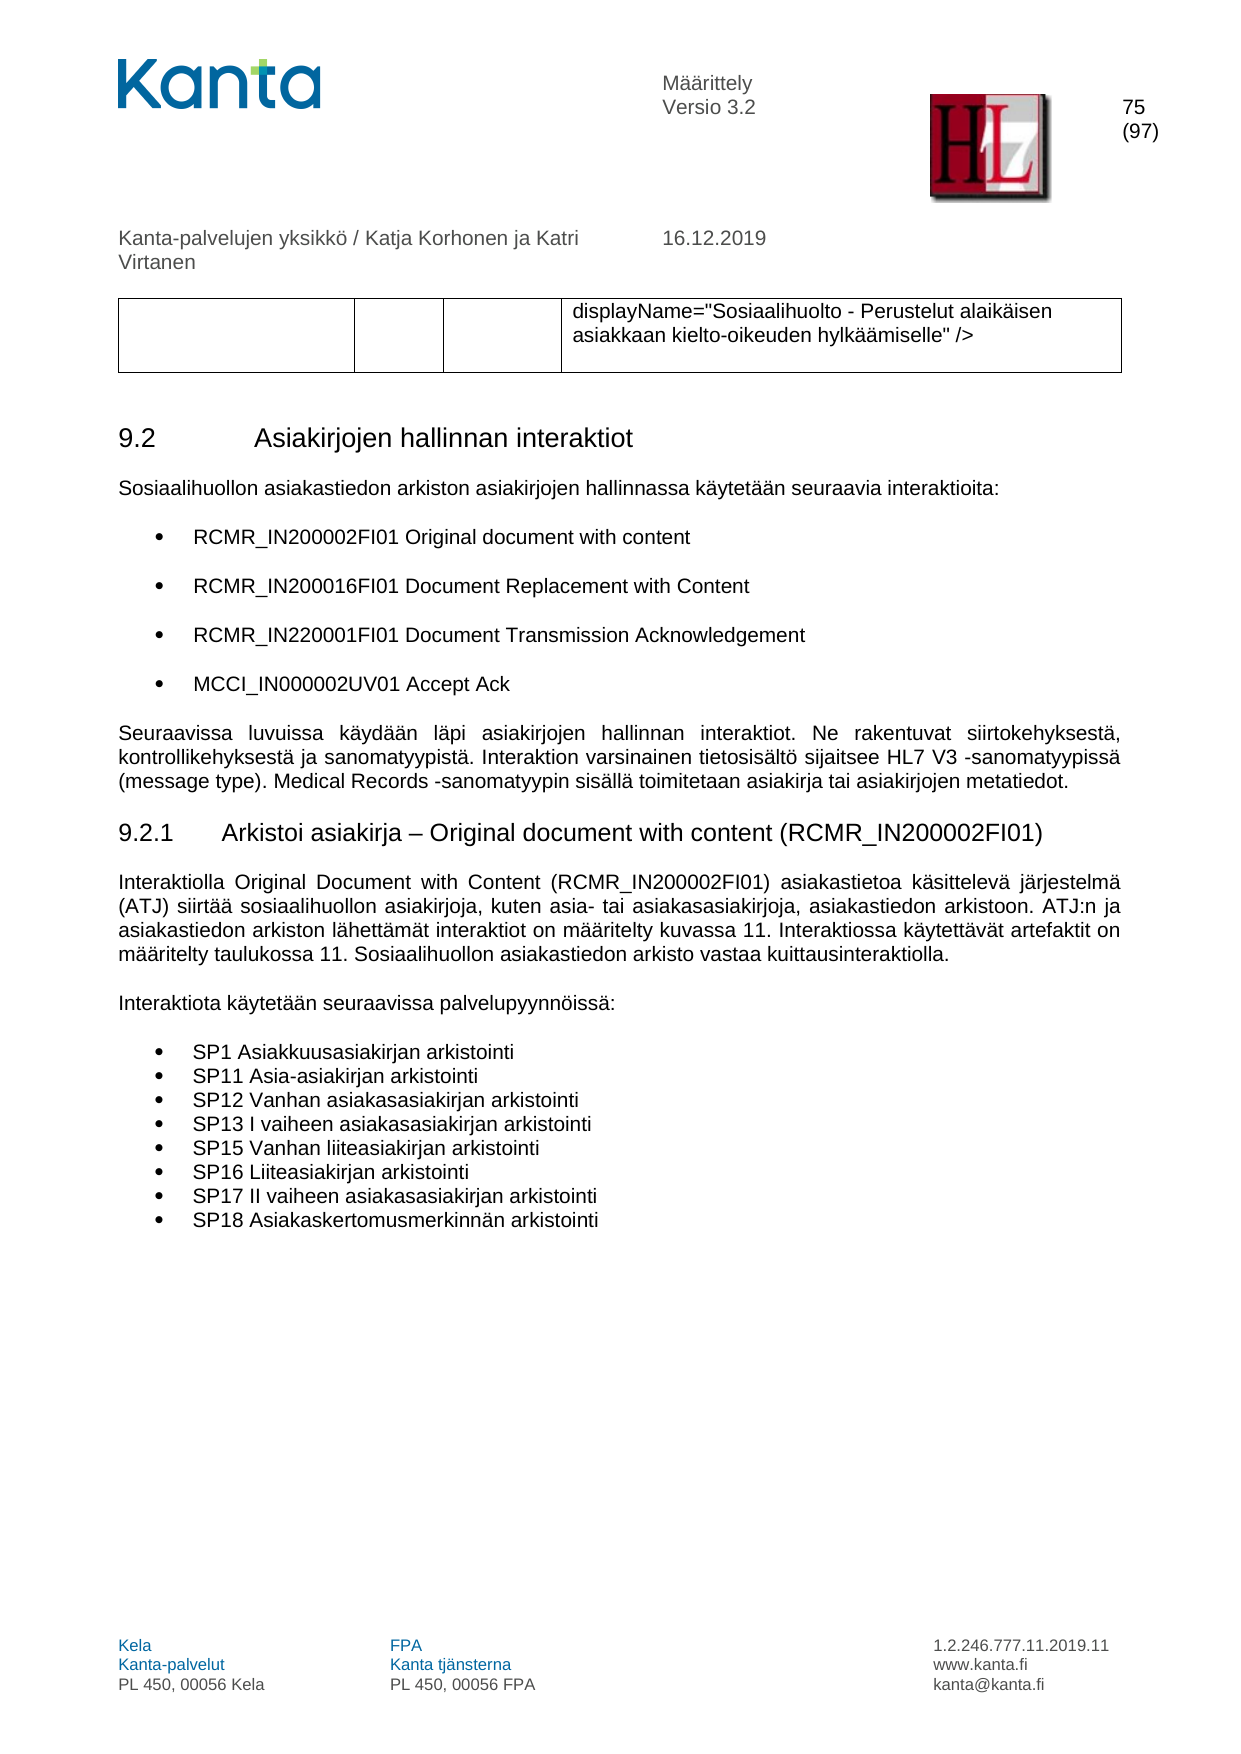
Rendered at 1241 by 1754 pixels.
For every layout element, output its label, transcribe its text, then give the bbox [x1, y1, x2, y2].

text SP16 Liiteasiakirjan arkistointi [155, 1160, 1122, 1184]
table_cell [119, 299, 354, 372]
text SP11 Asia-asiakirjan arkistointi [155, 1063, 1122, 1088]
picture [930, 94, 1053, 203]
text Sosiaalihuollon asiakastiedon arkiston asiakirjojen hallinnassa käytetään seuraavia interaktioita: [118, 476, 1122, 500]
list RCMR_IN200002FI01 Original document with content [156, 525, 1122, 549]
text Seuraavissa luvuissa käydään läpi asiakirjojen hallinnan interaktiot. Ne rakentuvat siirtokehyksestä, kontrollikehyksestä ja sanomatyypistä. Interaktion varsinainen tietosisältö sijaitsee HL7 V3 -sanomatyypissä (message type). Medical Records -sanomatyypin sisällä toimitetaan asiakirja tai asiakirjojen metatiedot. [118, 721, 1122, 793]
text SP13 I vaiheen asiakasasiakirjan arkistointi [155, 1112, 1122, 1136]
subtitle Arkistoi asiakirja – Original document with content (RCMR_IN200002FI01) [118, 818, 1122, 847]
subtitle Asiakirjojen hallinnan interaktiot [118, 422, 1122, 453]
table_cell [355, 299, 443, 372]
list RCMR_IN220001FI01 Document Transmission Acknowledgement [156, 623, 1122, 647]
text SP15 Vanhan liiteasiakirjan arkistointi [155, 1136, 1122, 1160]
picture [118, 59, 321, 109]
text SP18 Asiakaskertomusmerkinnän arkistointi [155, 1208, 1122, 1232]
list RCMR_IN200016FI01 Document Replacement with Content [156, 574, 1122, 598]
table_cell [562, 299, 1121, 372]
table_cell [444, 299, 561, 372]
text Interaktiota käytetään seuraavissa palvelupyynnöissä: [118, 991, 1122, 1014]
text SP1 Asiakkuusasiakirjan arkistointi [155, 1039, 1122, 1063]
text Interaktiolla Original Document with Content (RCMR_IN200002FI01) asiakastietoa käsittelevä järjestelmä (ATJ) siirtää sosiaalihuollon asiakirjoja, kuten asia- tai asiakasasiakirjoja, asiakastiedon arkistoon. ATJ:n ja asiakastiedon arkiston lähettämät interaktiot on määritelty kuvassa 11. Interaktiossa käytettävät artefaktit on määritelty taulukossa 11. Sosiaalihuollon asiakastiedon arkisto vastaa kuittausinteraktiolla. [118, 870, 1122, 966]
text SP12 Vanhan asiakasasiakirjan arkistointi [155, 1088, 1122, 1112]
list MCCI_IN000002UV01 Accept Ack [156, 672, 1122, 696]
text SP17 II vaiheen asiakasasiakirjan arkistointi [155, 1184, 1122, 1208]
